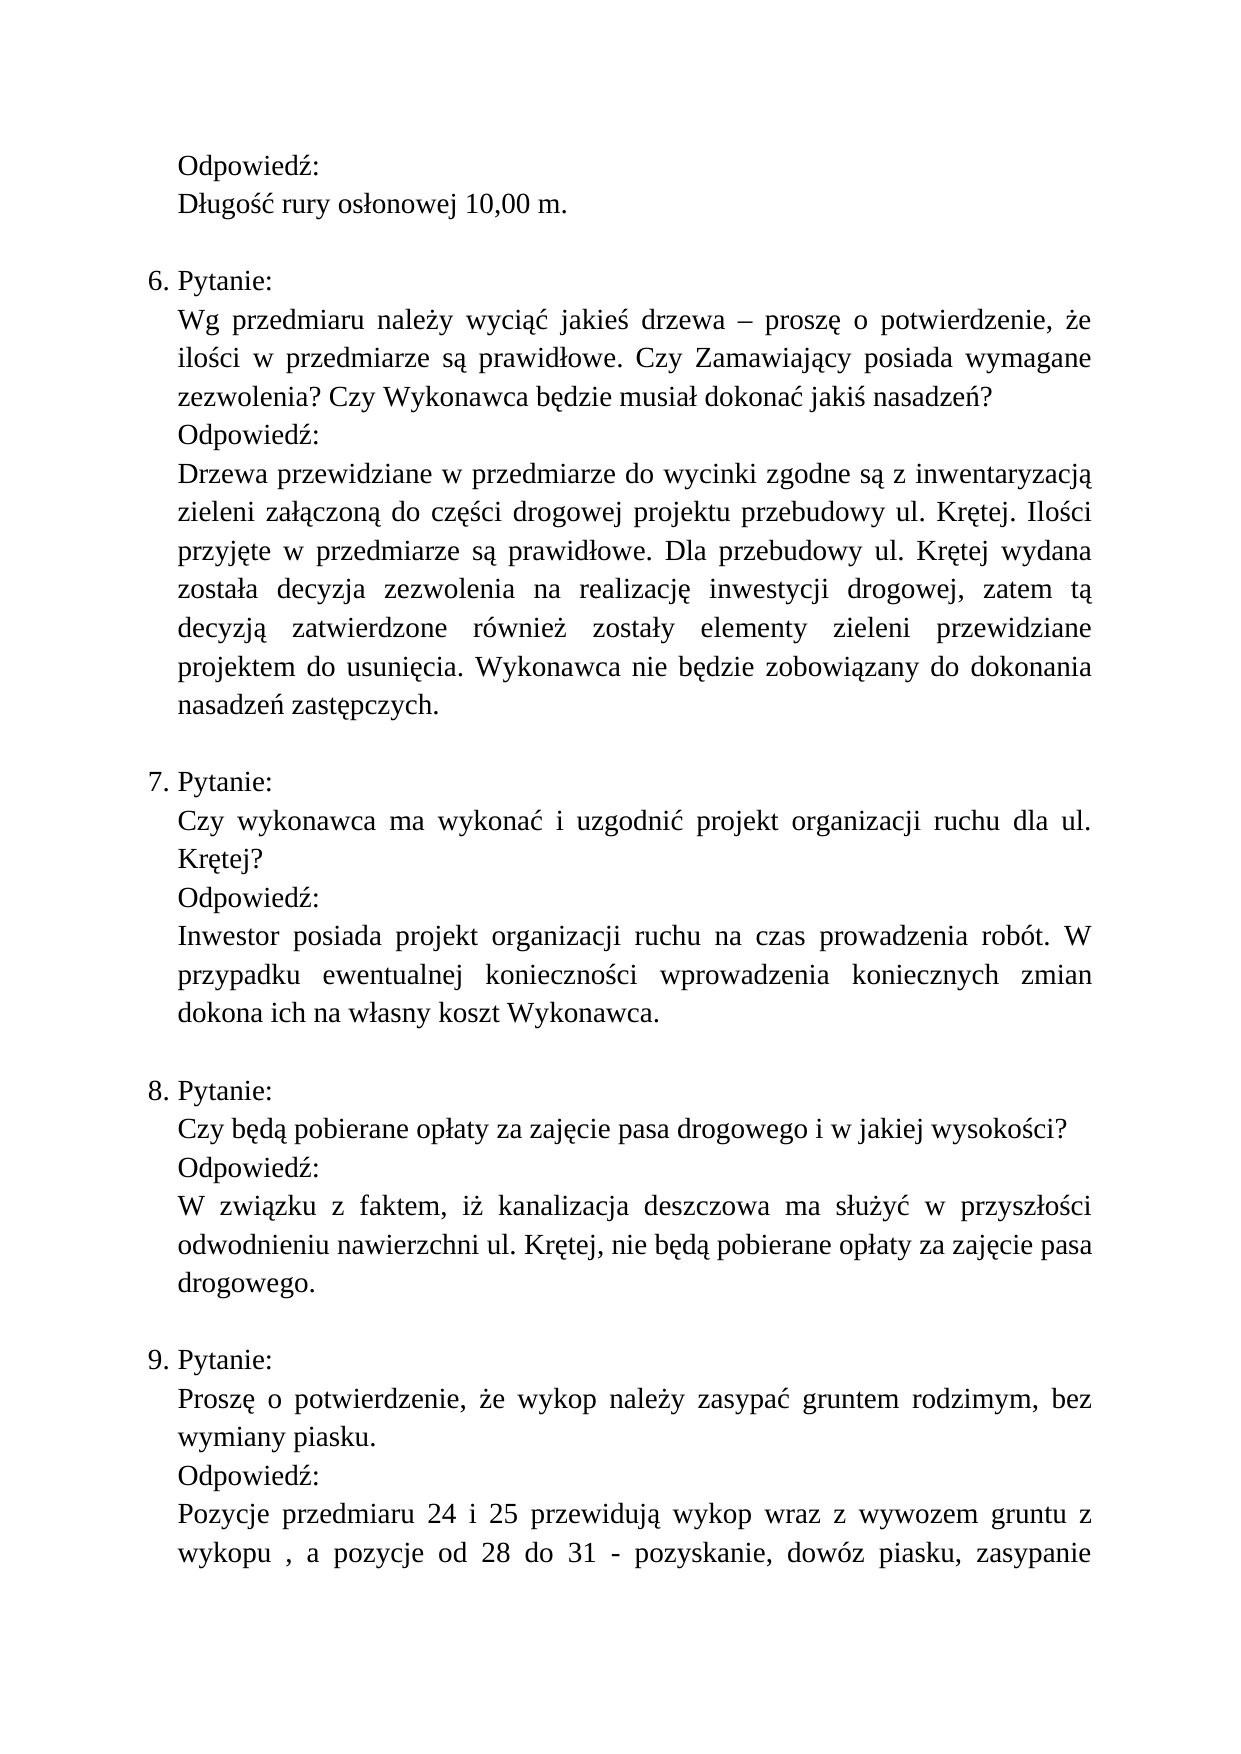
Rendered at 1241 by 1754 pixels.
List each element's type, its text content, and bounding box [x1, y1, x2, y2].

list Odpowiedź: [177, 1458, 1093, 1492]
list Proszę o potwierdzenie, że wykop należy zasypać gruntem rodzimym, bez wymiany piasku. [177, 1381, 1093, 1453]
list Drzewa przewidziane w przedmiarze do wycinki zgodne są z inwentaryzacją zieleni załączoną do części drogowej projektu przebudowy ul. Krętej. Ilości przyjęte w przedmiarze są prawidłowe. Dla przebudowy ul. Krętej wydana została decyzja zezwolenia na realizację inwestycji drogowej, zatem tą decyzją zatwierdzone również zostały elementy zieleni przewidziane projektem do usunięcia. Wykonawca nie będzie zobowiązany do dokonania nasadzeń zastępczych. [177, 456, 1093, 721]
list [177, 1497, 1093, 1569]
list Wg przedmiaru należy wyciąć jakieś drzewa – proszę o potwierdzenie, że ilości w przedmiarze są prawidłowe. Czy Zamawiający posiada wymagane zezwolenia? Czy Wykonawca będzie musiał dokonać jakiś nasadzeń? [177, 302, 1093, 412]
list Czy wykonawca ma wykonać i uzgodnić projekt organizacji ruchu dla ul. Krętej? [177, 803, 1093, 875]
list Pytanie: [148, 1342, 1093, 1376]
list Odpowiedź: [177, 148, 1093, 181]
list Odpowiedź: [177, 417, 1093, 451]
list Inwestor posiada projekt organizacji ruchu na czas prowadzenia robót. W przypadku ewentualnej konieczności wprowadzenia koniecznych zmian dokona ich na własny koszt Wykonawca. [177, 918, 1093, 1029]
list Odpowiedź: [177, 1150, 1093, 1183]
list Długość rury osłonowej 10,00 m. [177, 186, 1093, 220]
list Czy będą pobierane opłaty za zajęcie pasa drogowego i w jakiej wysokości? [177, 1111, 1093, 1145]
list Odpowiedź: [177, 880, 1093, 913]
list Pytanie: [148, 1073, 1093, 1106]
list Pytanie: [148, 764, 1093, 798]
list W związku z faktem, iż kanalizacja deszczowa ma służyć w przyszłości odwodnieniu nawierzchni ul. Krętej, nie będą pobierane opłaty za zajęcie pasa drogowego. [177, 1188, 1093, 1299]
list Pytanie: [148, 263, 1093, 297]
